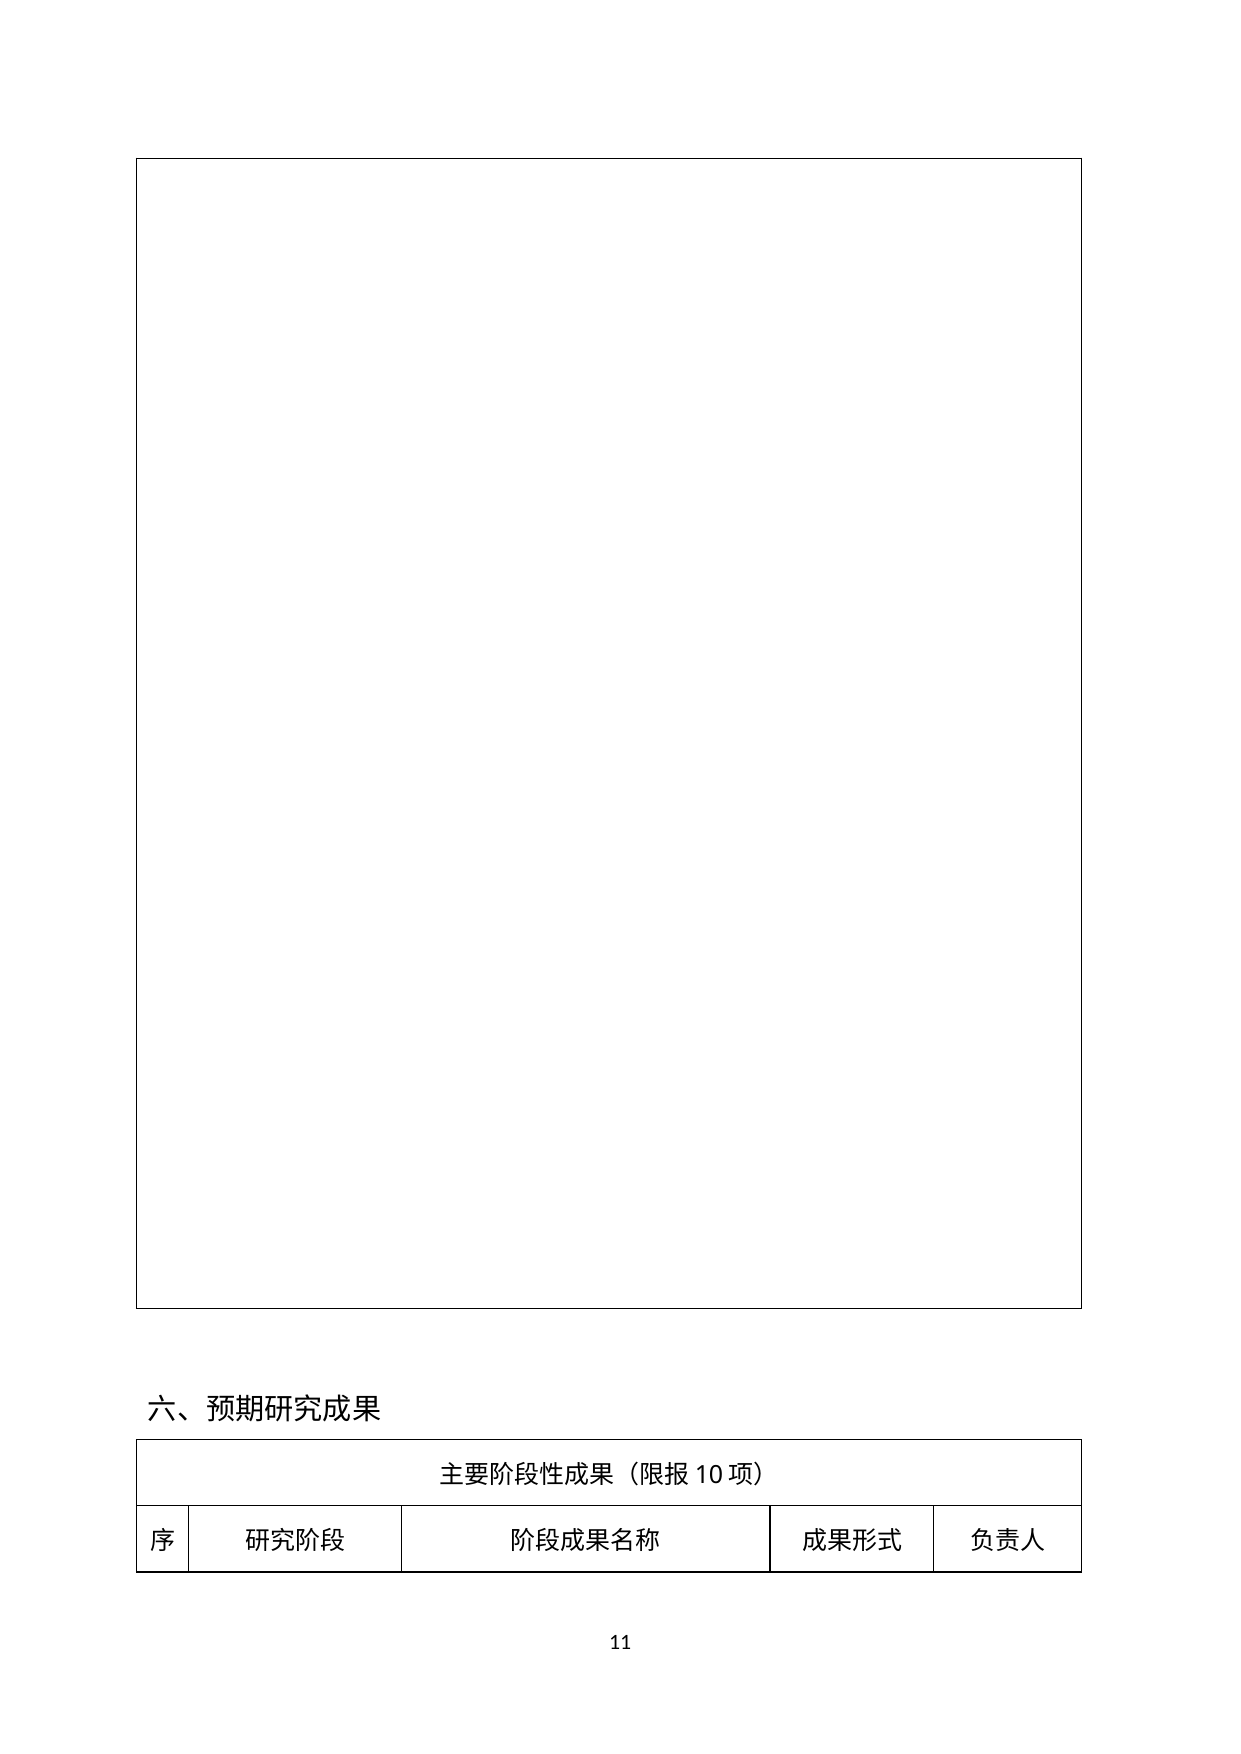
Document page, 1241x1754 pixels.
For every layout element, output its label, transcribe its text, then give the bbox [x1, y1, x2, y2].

table_cell 序号 [137, 1506, 188, 1571]
table_cell [137, 159, 1081, 1308]
table_cell 负责人 [934, 1506, 1081, 1571]
table_cell 研究阶段 （起止时间） [189, 1506, 401, 1571]
table_cell 成果形式 [771, 1506, 933, 1571]
table_cell 阶段成果名称 [402, 1506, 769, 1571]
table_header 主要阶段性成果（限报10项） [137, 1440, 1081, 1505]
text 六、预期研究成果 [148, 1374, 1092, 1439]
